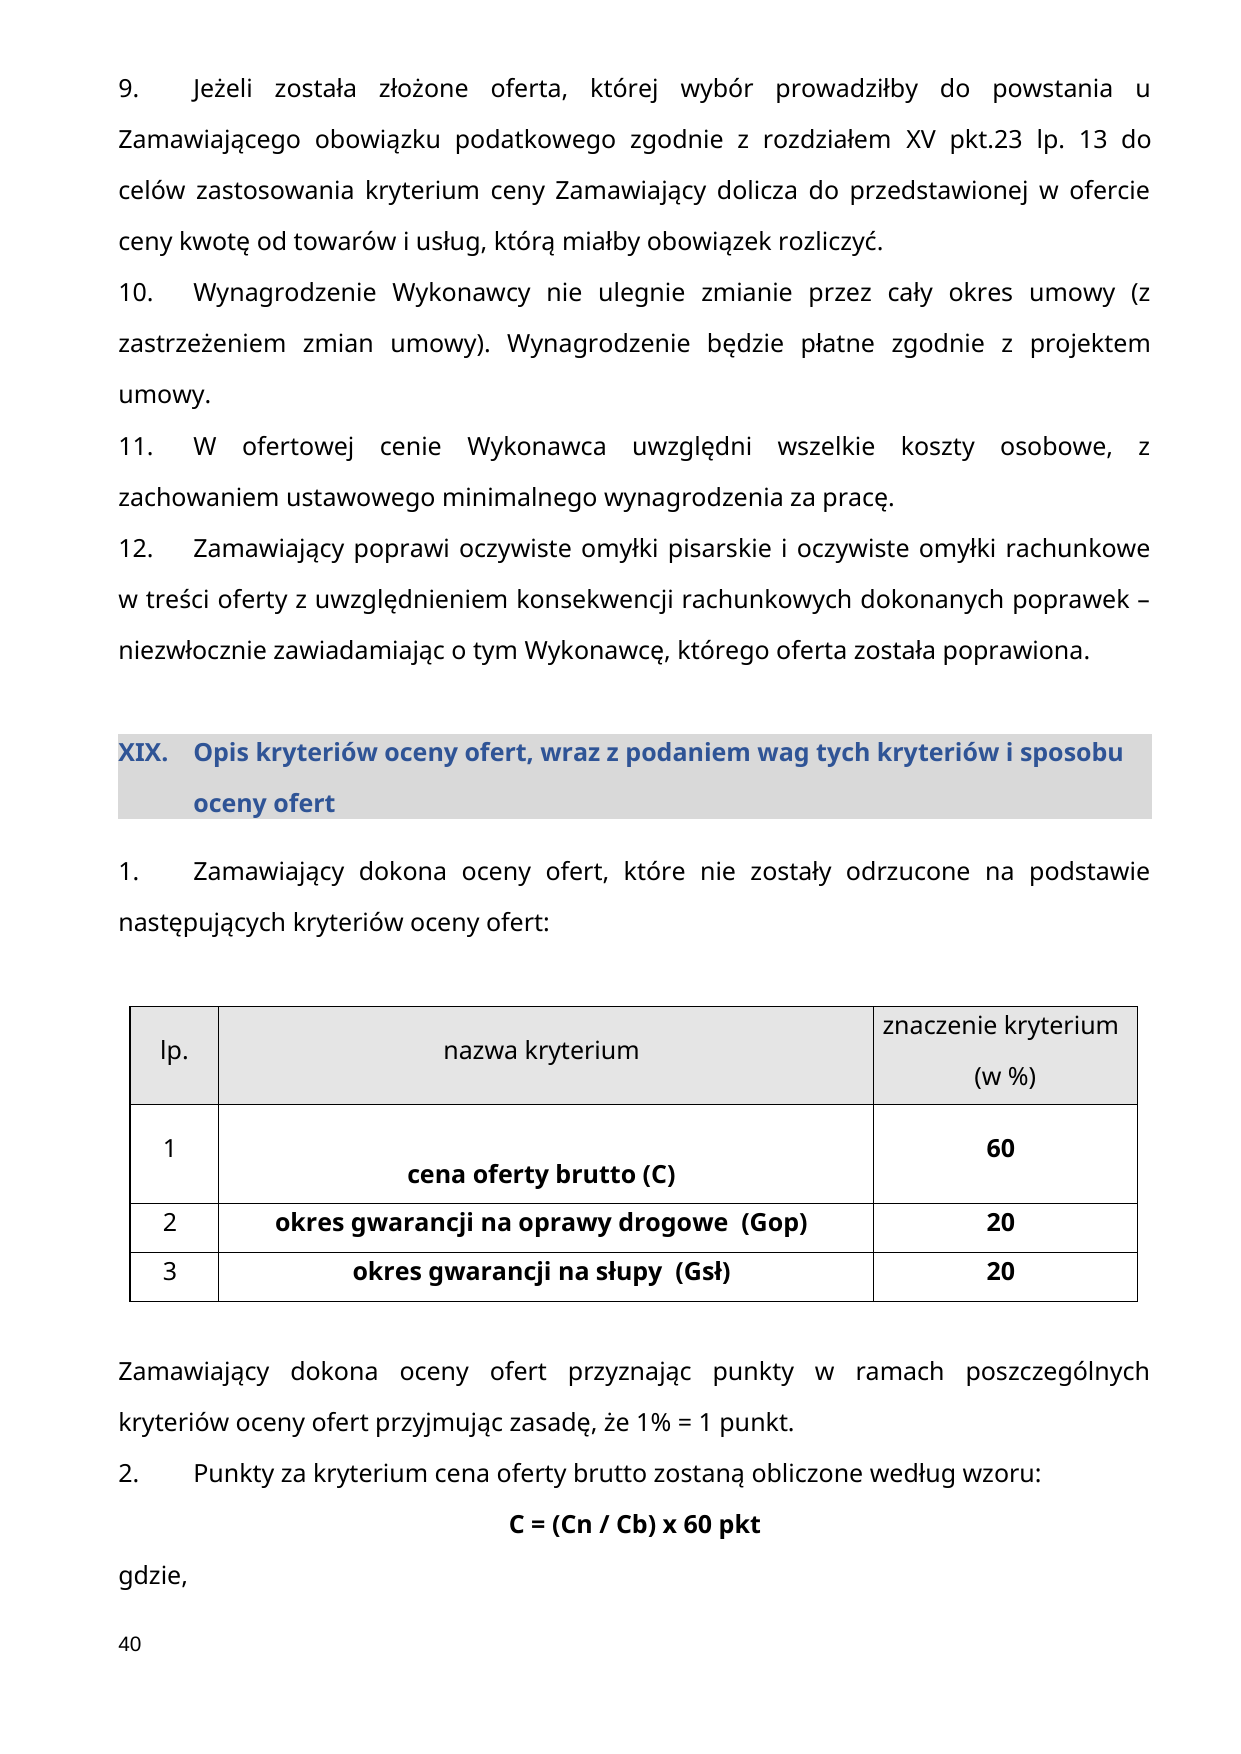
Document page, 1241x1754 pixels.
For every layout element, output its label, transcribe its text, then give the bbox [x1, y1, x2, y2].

text gdzie, [118, 1557, 1152, 1591]
text C = (Cn / Cb) x 60 pkt [118, 1506, 1152, 1540]
table_cell 3 [131, 1253, 218, 1301]
table_cell okres gwarancji na oprawy drogowe (Gop) [219, 1204, 873, 1252]
text 1. Zamawiający dokona oceny ofert, które nie zostały odrzucone na podstawie następujących kryteriów oceny ofert: [118, 853, 1152, 938]
text 9. Jeżeli została złożone oferta, której wybór prowadziłby do powstania u Zamawiającego obowiązku podatkowego zgodnie z rozdziałem XV pkt.23 lp. 13 do celów zastosowania kryterium ceny Zamawiający dolicza do przedstawionej w ofercie ceny kwotę od towarów i usług, którą miałby obowiązek rozliczyć. [118, 71, 1152, 258]
table_cell okres gwarancji na słupy (Gsł) [219, 1253, 873, 1301]
text 2. Punkty za kryterium cena oferty brutto zostaną obliczone według wzoru: [118, 1455, 1152, 1489]
text 10. Wynagrodzenie Wykonawcy nie ulegnie zmianie przez cały okres umowy (z zastrzeżeniem zmian umowy). Wynagrodzenie będzie płatne zgodnie z projektem umowy. [118, 275, 1152, 411]
text 12. Zamawiający poprawi oczywiste omyłki pisarskie i oczywiste omyłki rachunkowe w treści oferty z uwzględnieniem konsekwencji rachunkowych dokonanych poprawek – niezwłocznie zawiadamiając o tym Wykonawcę, którego oferta została poprawiona. [118, 530, 1152, 666]
table_cell 1 [131, 1105, 218, 1202]
list Opis kryteriów oceny ofert, wraz z podaniem wag tych kryteriów i sposobu oceny ofert [118, 734, 1152, 819]
table_cell 60 [874, 1105, 1137, 1202]
table_cell 20 [874, 1204, 1137, 1252]
table_header znaczenie kryterium (w %) [874, 1007, 1137, 1104]
table_cell 2 [131, 1204, 218, 1252]
table_header lp. [131, 1007, 218, 1104]
table_cell cena oferty brutto (C) [219, 1105, 873, 1202]
text 11. W ofertowej cenie Wykonawca uwzględni wszelkie koszty osobowe, z zachowaniem ustawowego minimalnego wynagrodzenia za pracę. [118, 428, 1152, 513]
table_cell 20 [874, 1253, 1137, 1301]
table_header nazwa kryterium [219, 1007, 873, 1104]
text Zamawiający dokona oceny ofert przyznając punkty w ramach poszczególnych kryteriów oceny ofert przyjmując zasadę, że 1% = 1 punkt. [118, 1353, 1152, 1438]
